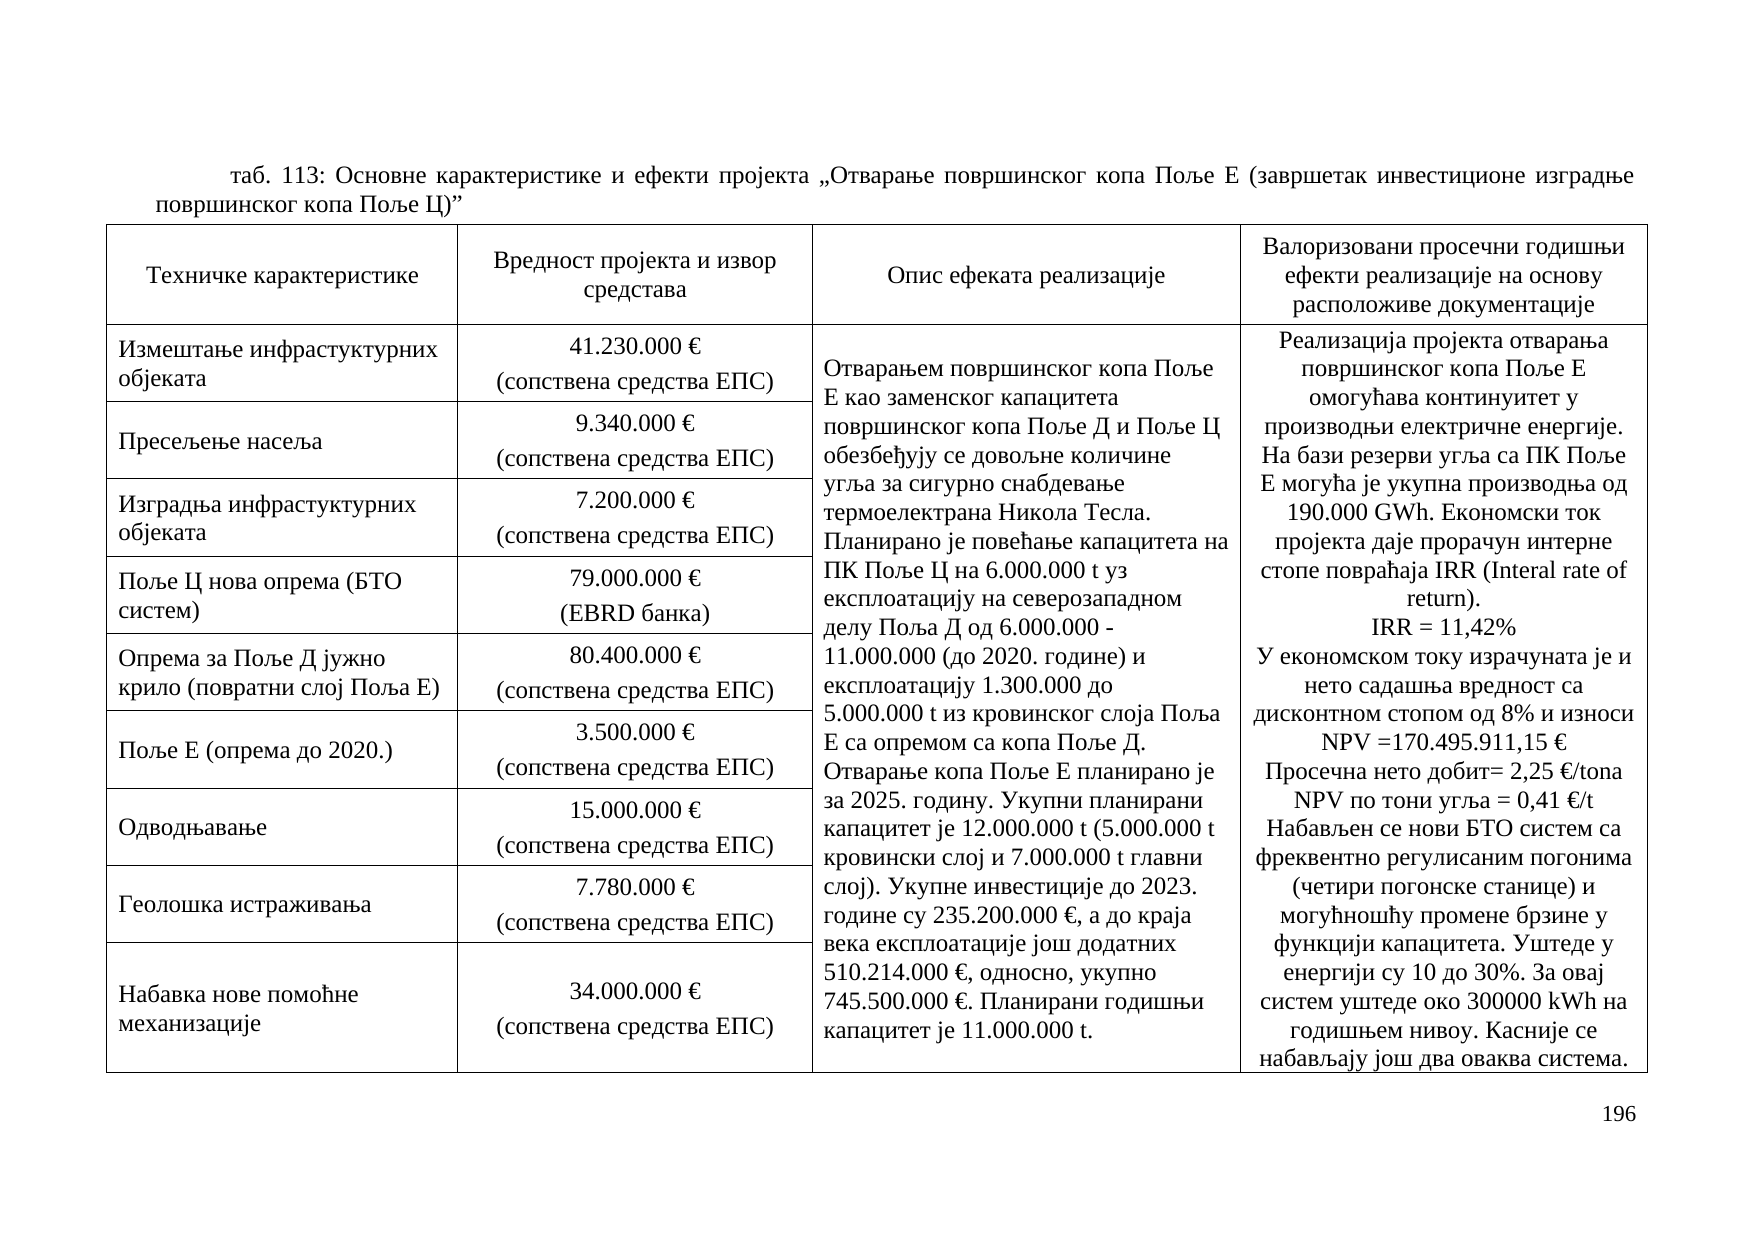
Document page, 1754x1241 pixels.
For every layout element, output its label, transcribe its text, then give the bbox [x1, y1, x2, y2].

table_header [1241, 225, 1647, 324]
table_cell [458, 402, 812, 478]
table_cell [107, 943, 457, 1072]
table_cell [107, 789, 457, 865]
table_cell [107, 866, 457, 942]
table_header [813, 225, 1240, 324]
text таб. 113: Основне карактеристике и ефекти пројекта „Отварање површинског копа Поље Е (завршетак инвестиционе изградње површинског копа Поље Ц)” [155, 160, 1636, 218]
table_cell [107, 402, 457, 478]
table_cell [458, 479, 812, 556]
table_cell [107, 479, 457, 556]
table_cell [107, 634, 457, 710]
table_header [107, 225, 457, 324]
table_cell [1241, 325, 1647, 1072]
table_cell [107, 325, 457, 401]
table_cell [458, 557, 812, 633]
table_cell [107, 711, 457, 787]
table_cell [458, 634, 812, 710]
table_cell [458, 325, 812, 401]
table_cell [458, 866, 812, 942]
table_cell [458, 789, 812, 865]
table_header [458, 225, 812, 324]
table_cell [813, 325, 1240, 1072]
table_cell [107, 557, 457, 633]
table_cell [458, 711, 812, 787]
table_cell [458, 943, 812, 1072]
